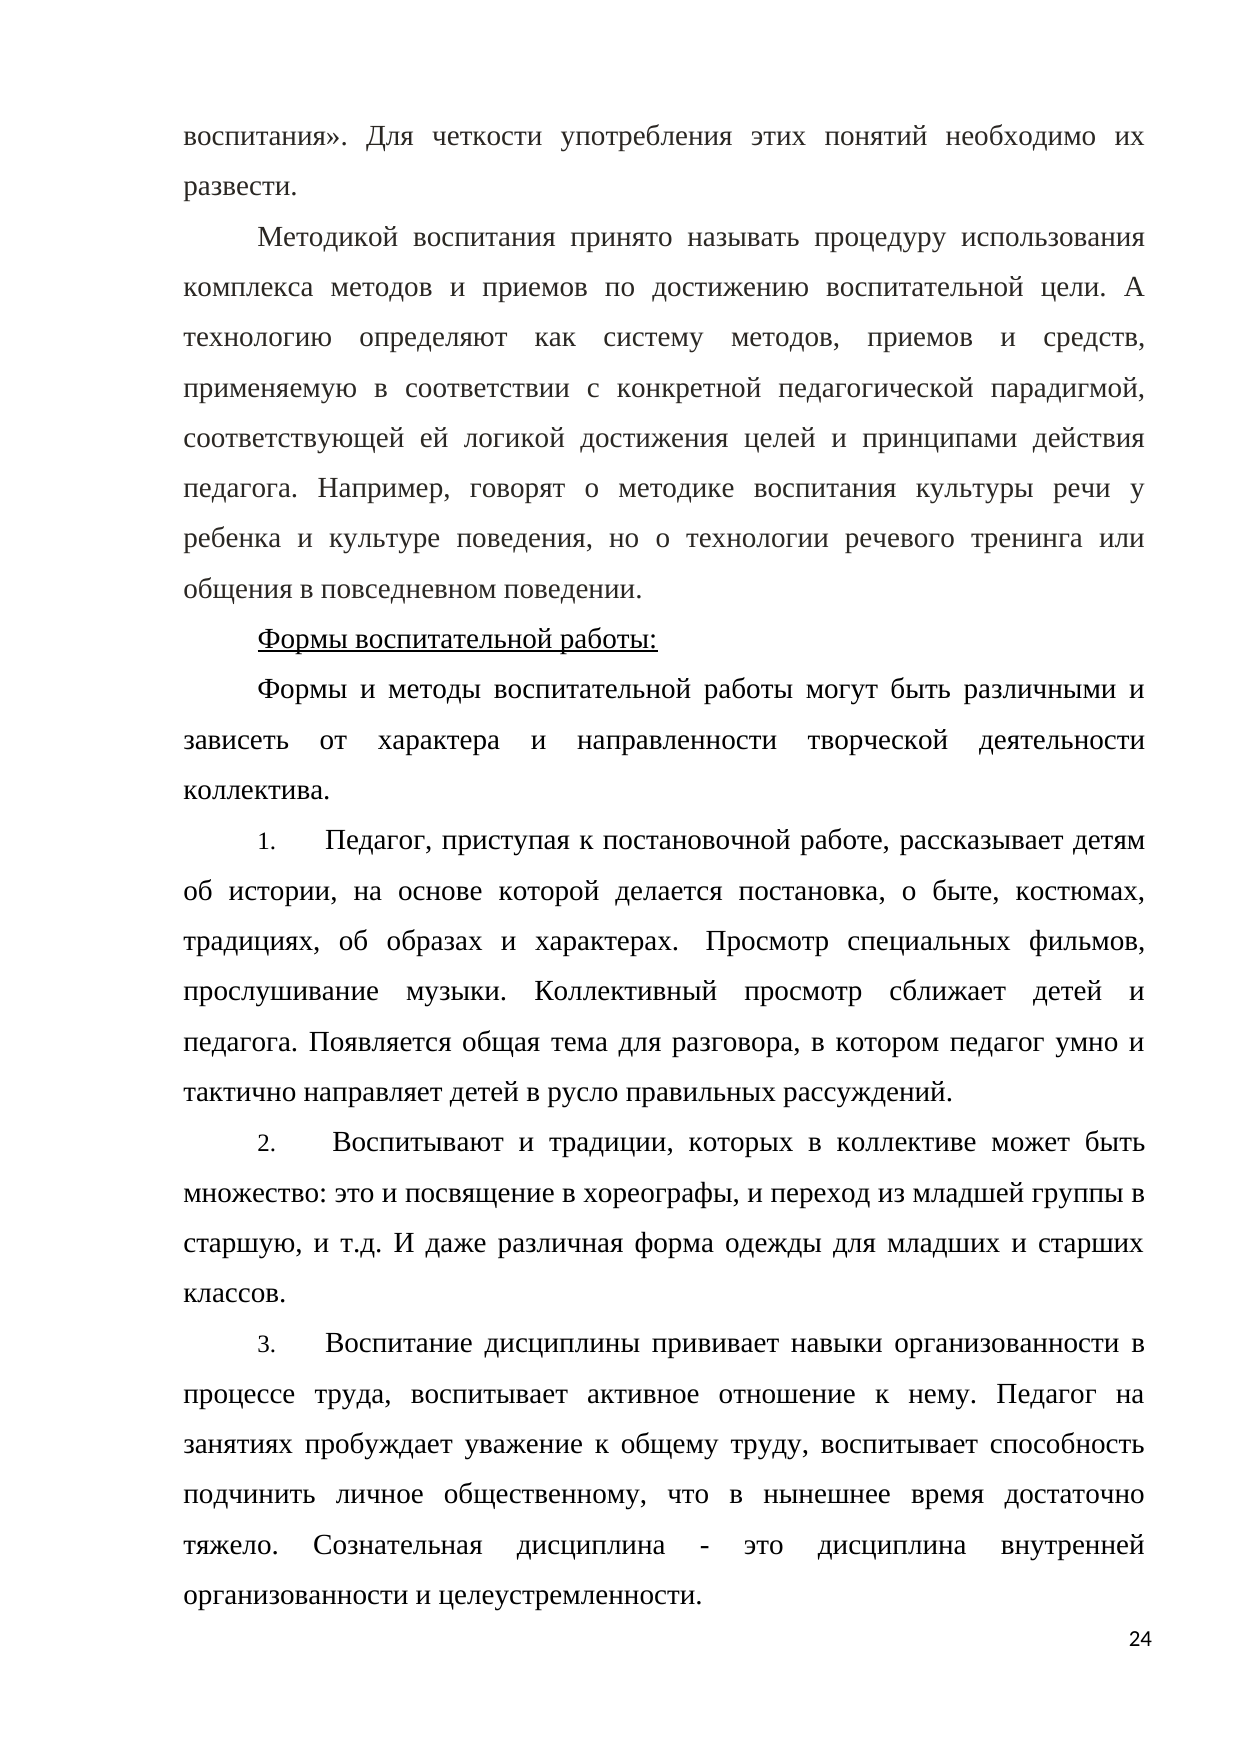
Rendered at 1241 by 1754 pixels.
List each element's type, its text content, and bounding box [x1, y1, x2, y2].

text Формы воспитательной работы: [177, 621, 1146, 655]
list Педагог, приступая к постановочной работе, рассказывает детям об истории, на основе которой делается постановка, о быте, костюмах, традициях, об образах и характерах. Просмотр специальных фильмов, прослушивание музыки. Коллективный просмотр сближает детей и педагога. Появляется общая тема для разговора, в котором педагог умно и тактично направляет детей в русло правильных рассуждений. [183, 822, 1146, 1108]
list Воспитывают и традиции, которых в коллективе может быть множество: это и посвящение в хореографы, и переход из младшей группы в старшую, и т.д. И даже различная форма одежды для младших и старших классов. [183, 1124, 1146, 1309]
text Формы и методы воспитательной работы могут быть различными и зависеть от характера и направленности творческой деятельности коллектива. [183, 672, 1146, 806]
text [183, 118, 1146, 202]
list Воспитание дисциплины прививает навыки организованности в процессе труда, воспитывает активное отношение к нему. Педагог на занятиях пробуждает уважение к общему труду, воспитывает способность подчинить личное общественному, что в нынешнее время достаточно тяжело. Сознательная дисциплина - это дисциплина внутренней организованности и целеустремленности. [183, 1326, 1146, 1611]
text Методикой воспитания принято называть процедуру использования комплекса методов и приемов по достижению воспитательной цели. А технологию определяют как систему методов, приемов и средств, применяемую в соответствии с конкретной педагогической парадигмой, соответствующей ей логикой достижения целей и принципами действия педагога. Например, говорят о методике воспитания культуры речи у ребенка и культуре поведения, но о технологии речевого тренинга или общения в повседневном поведении. [183, 219, 1146, 604]
